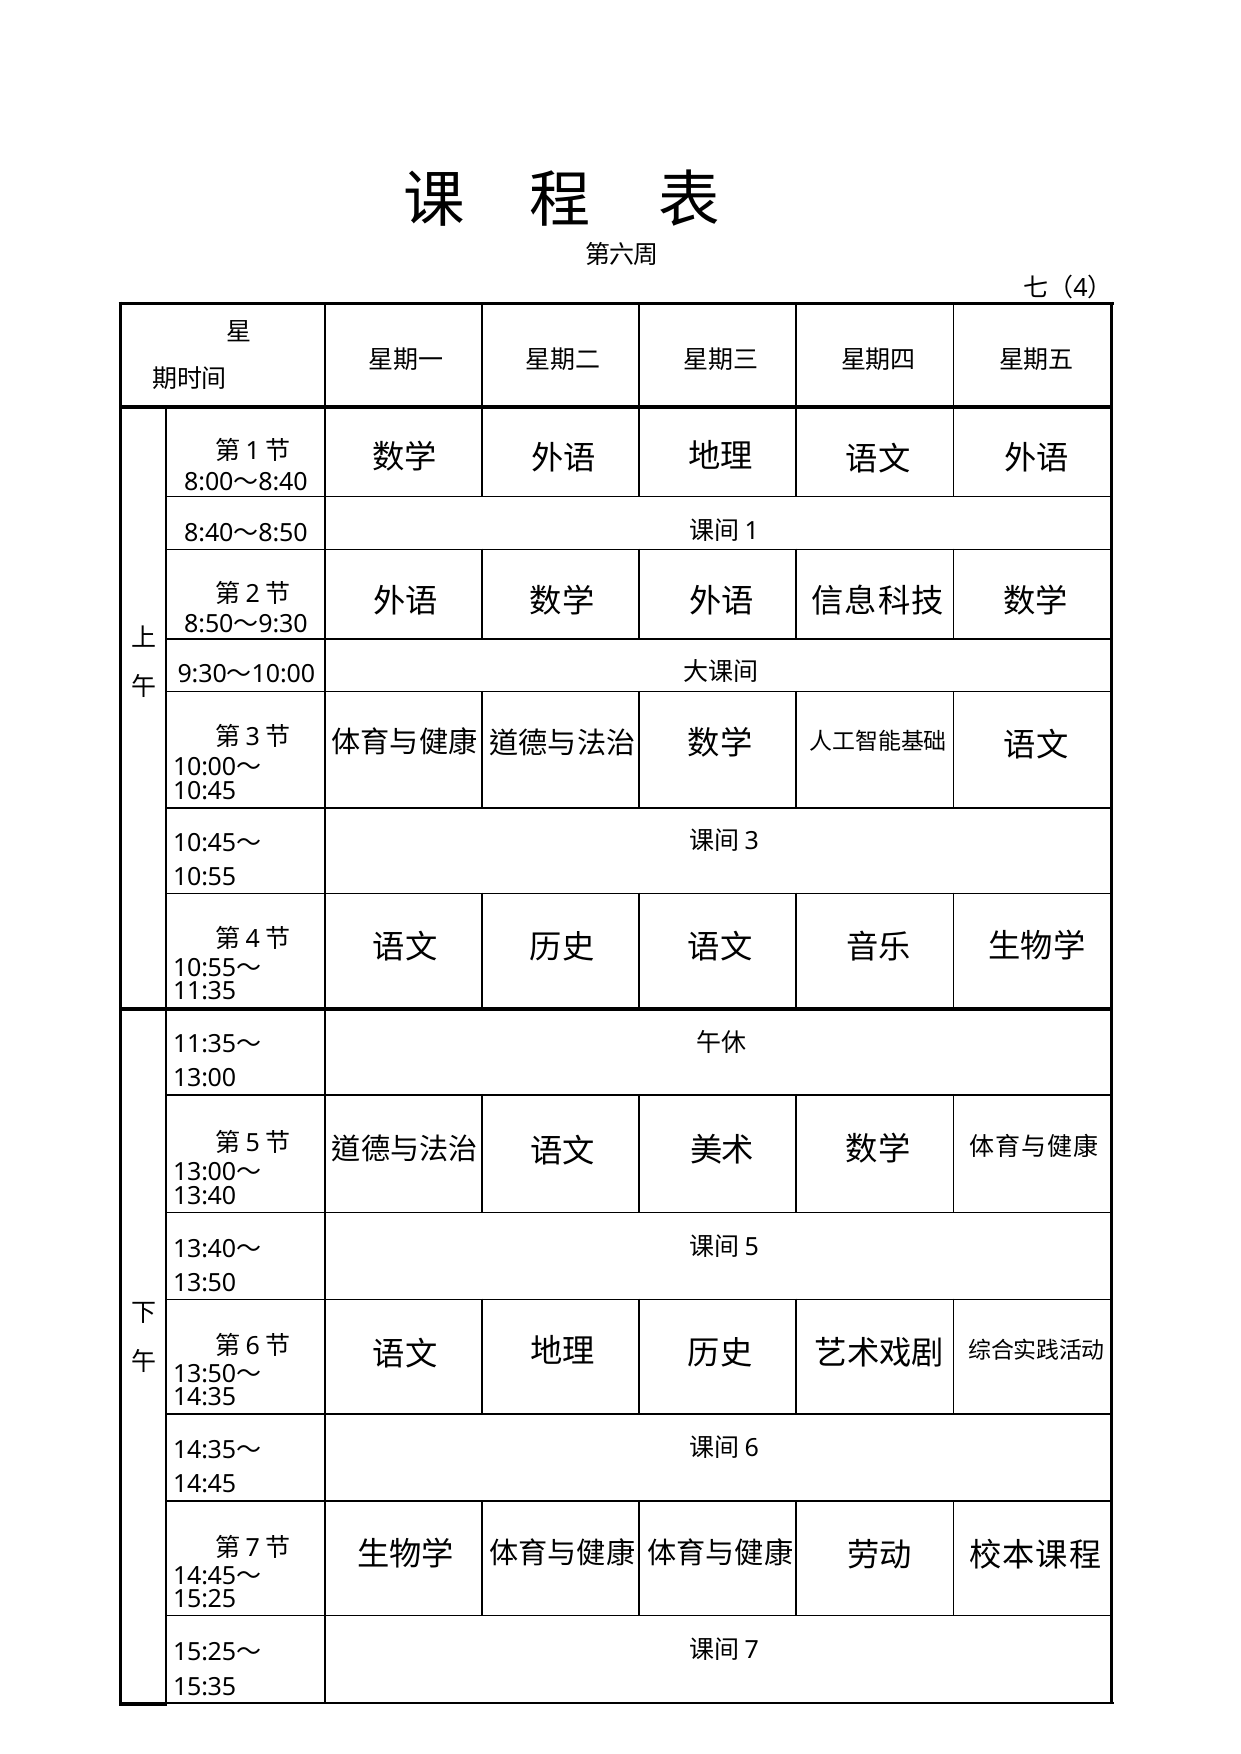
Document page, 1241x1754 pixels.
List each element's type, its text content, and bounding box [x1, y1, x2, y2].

table_cell 外语 [954, 409, 1110, 496]
table_cell 数学 [797, 1096, 953, 1212]
text 第六周 [585, 237, 1116, 271]
table_cell 美术 [640, 1096, 795, 1212]
table_cell 大课间 [326, 640, 1110, 691]
table_cell 语文 [326, 894, 481, 1007]
table_cell 地理 [483, 1300, 638, 1413]
table_header 星期五 [954, 305, 1110, 405]
table_cell 综合实践活动 [954, 1300, 1110, 1413]
table_cell 课间3 [326, 809, 1110, 893]
table_cell 地理 [640, 409, 795, 496]
table_header 星期三 [640, 305, 795, 405]
table_cell 第3节 10:00～10:45 [167, 692, 324, 807]
table_cell 外语 [640, 550, 795, 638]
table_cell 第5节 13:00～13:40 [167, 1096, 324, 1212]
table_header 星期二 [483, 305, 638, 405]
table_cell 课间5 [326, 1213, 1110, 1298]
table_cell 体育与健康 [954, 1096, 1110, 1212]
table_cell 第1节 8:00～8:40 [167, 409, 324, 496]
table_cell 体育与健康 [640, 1502, 795, 1614]
table_cell 课间6 [326, 1415, 1110, 1500]
table_cell 历史 [640, 1300, 795, 1413]
table_cell 第7节 14:45～15:25 [167, 1502, 324, 1614]
table_cell 数学 [483, 550, 638, 638]
table_cell 外语 [483, 409, 638, 496]
table_cell 课间1 [326, 497, 1110, 548]
table_cell 历史 [483, 894, 638, 1007]
table_cell 道德与法治 [326, 1096, 481, 1212]
text 课 程 表 [403, 159, 1116, 237]
table_cell 数学 [640, 692, 795, 807]
table_cell 上 午 [122, 409, 165, 1007]
table_cell 外语 [326, 550, 481, 638]
table_cell 第2节 8:50～9:30 [167, 550, 324, 638]
table_cell 体育与健康 [326, 692, 481, 807]
table_cell 语文 [483, 1096, 638, 1212]
table_cell 10:45～10:55 [167, 809, 324, 893]
table_cell 15:25～15:35 [167, 1616, 324, 1702]
table_cell 体育与健康 [483, 1502, 638, 1614]
table_header 星期时间 [122, 305, 324, 405]
table_cell 11:35～13:00 [167, 1011, 324, 1094]
table_header 星期一 [326, 305, 481, 405]
table_cell 14:35～14:45 [167, 1415, 324, 1500]
table_cell 劳动 [797, 1502, 953, 1614]
table_cell 生物学 [326, 1502, 481, 1614]
table_cell 第4节 10:55～11:35 [167, 894, 324, 1007]
table_cell 人工智能基础 [797, 692, 953, 807]
table_cell 数学 [954, 550, 1110, 638]
table_cell 音乐 [797, 894, 953, 1007]
table_cell 课间7 [326, 1616, 1110, 1702]
table_cell 语文 [797, 409, 953, 496]
table_cell 语文 [954, 692, 1110, 807]
table_cell 信息科技 [797, 550, 953, 638]
text 七（4） [120, 275, 1112, 302]
table_cell 生物学 [954, 894, 1110, 1007]
table_cell 语文 [640, 894, 795, 1007]
table_header 星期四 [797, 305, 953, 405]
table_cell 13:40～13:50 [167, 1213, 324, 1298]
table_cell 9:30～10:00 [167, 640, 324, 691]
table_cell 语文 [326, 1300, 481, 1413]
table_cell 下 午 [122, 1011, 165, 1702]
table_cell 数学 [326, 409, 481, 496]
table_cell 道德与法治 [483, 692, 638, 807]
table_cell 艺术戏剧 [797, 1300, 953, 1413]
table_cell 校本课程 [954, 1502, 1110, 1614]
table_cell 8:40～8:50 [167, 497, 324, 548]
table_cell 午休 [326, 1011, 1110, 1094]
table_cell 第6节 13:50～14:35 [167, 1300, 324, 1413]
